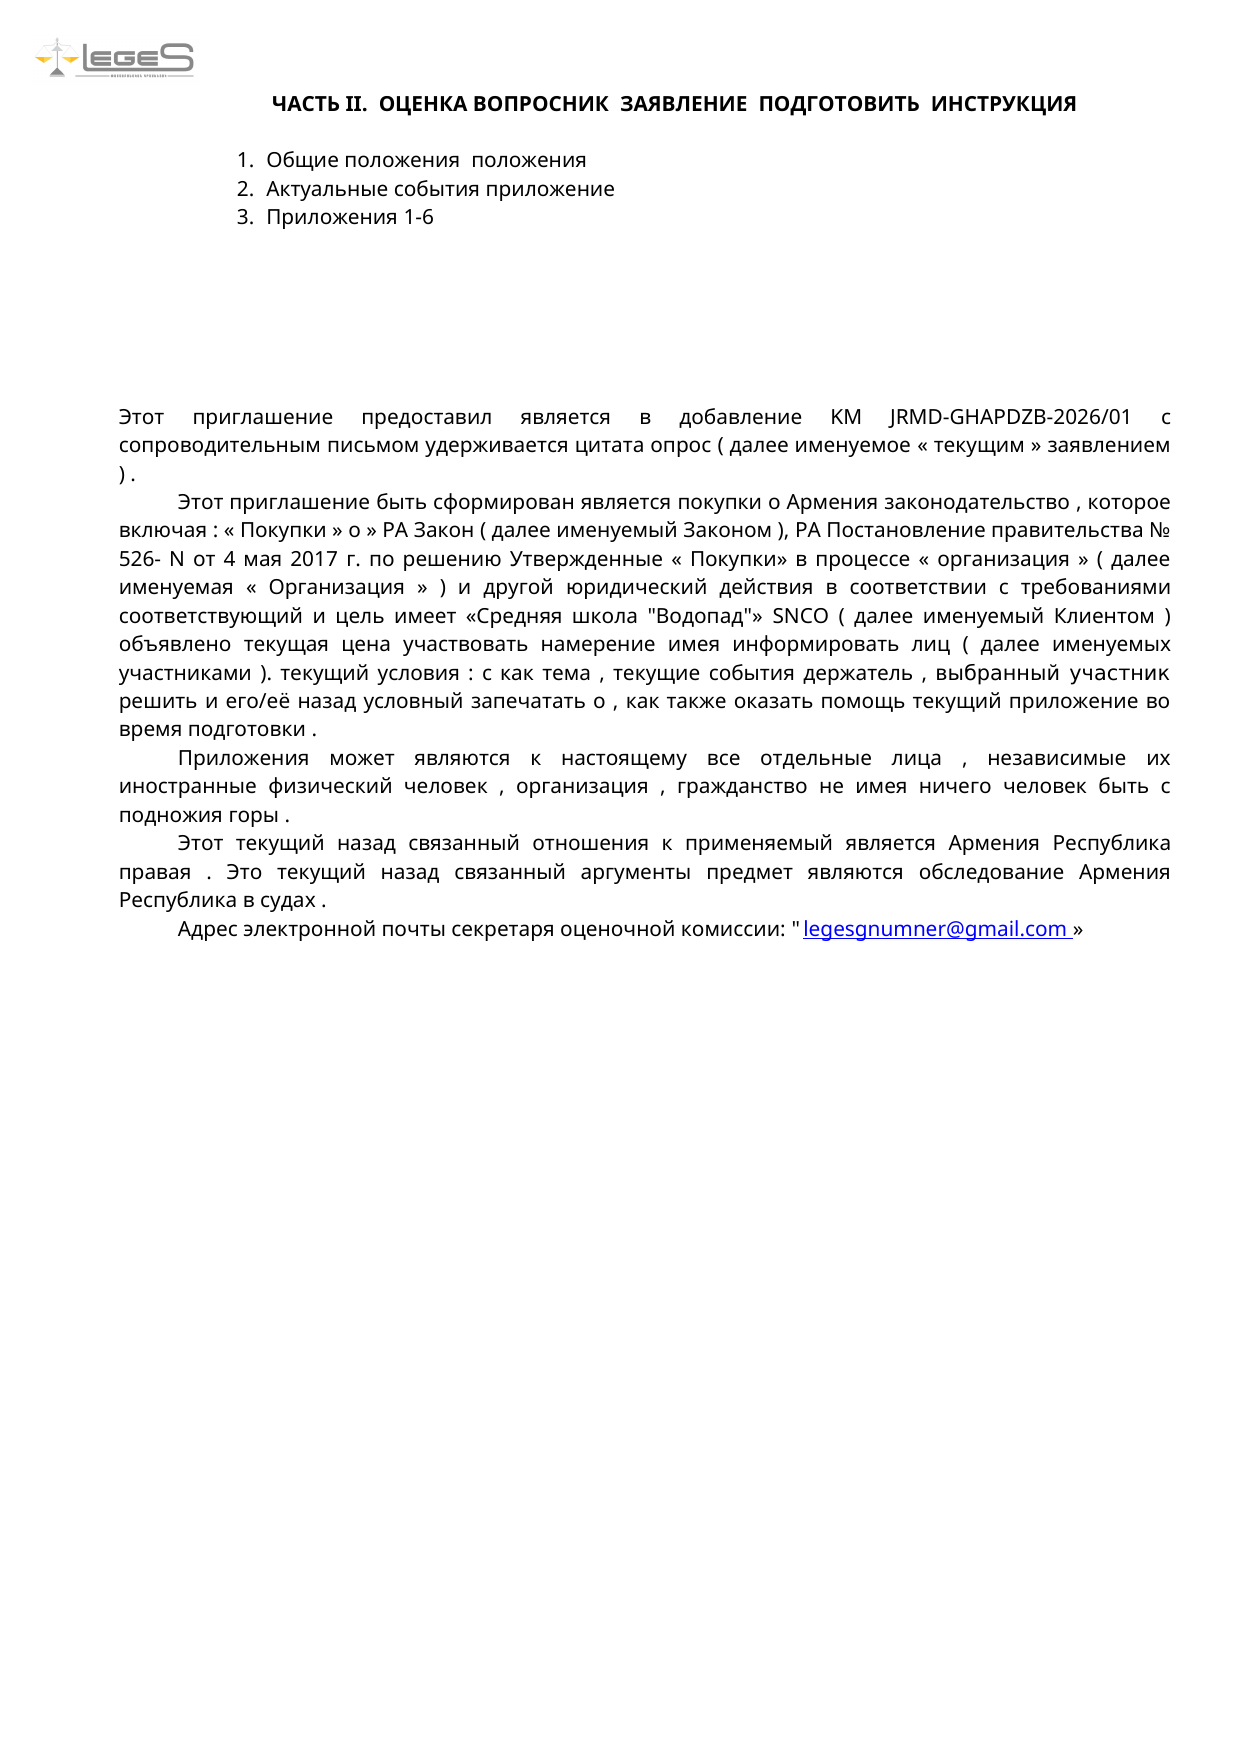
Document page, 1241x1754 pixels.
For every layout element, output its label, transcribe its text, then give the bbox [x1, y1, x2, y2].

text 3. Приложения 1-6 [118, 202, 1171, 231]
text Этот приглашение быть сформирован является покупки о Армения законодательство , которое включая : « Покупки » о » РА Закон ( далее именуемый Законом ), РА Постановление правительства № 526- N от 4 мая 2017 г. по решению Утвержденные « Покупки» в процессе « организация » ( далее именуемая « Организация » ) и​ другой юридический действия в соответствии с требованиями соответствующий и цель имеет «Средняя школа "Водопад"» SNCO ( далее именуемый Клиентом )​ объявлено текущая цена участвовать намерение имея информировать лиц ( далее именуемых участниками ). текущий условия : c как тема , текущие события держатель , выбранный участник решить и его/её назад условный запечатать о , как также оказать помощь текущий приложение во время подготовки . [118, 487, 1171, 743]
text Адрес электронной почты секретаря оценочной комиссии: " legesgnumner@gmail.com » [118, 914, 1171, 942]
text Приложения может являются к настоящему все отдельные лица , независимые их иностранные физический человек , организация , гражданство не имея ничего человек быть с подножия горы . [118, 743, 1171, 828]
picture [31, 34, 200, 87]
text Этот текущий назад связанный отношения к применяемый является Армения Республика правая . Это текущий назад связанный аргументы предмет являются обследование Армения Республика в судах . [118, 828, 1171, 914]
text Этот приглашение предоставил является в добавление KM JRMD-GHAPDZB-2026/01 с сопроводительным письмом удерживается цитата опрос ( далее именуемое « текущим » заявлением ) . [118, 402, 1171, 487]
text ЧАСТЬ II. ОЦЕНКА ВОПРОСНИК ЗАЯВЛЕНИЕ ПОДГОТОВИТЬ ИНСТРУКЦИЯ [118, 89, 1171, 117]
text 1. Общие положения положения [118, 146, 1171, 174]
text 2. Актуальные события приложение [118, 174, 1171, 202]
